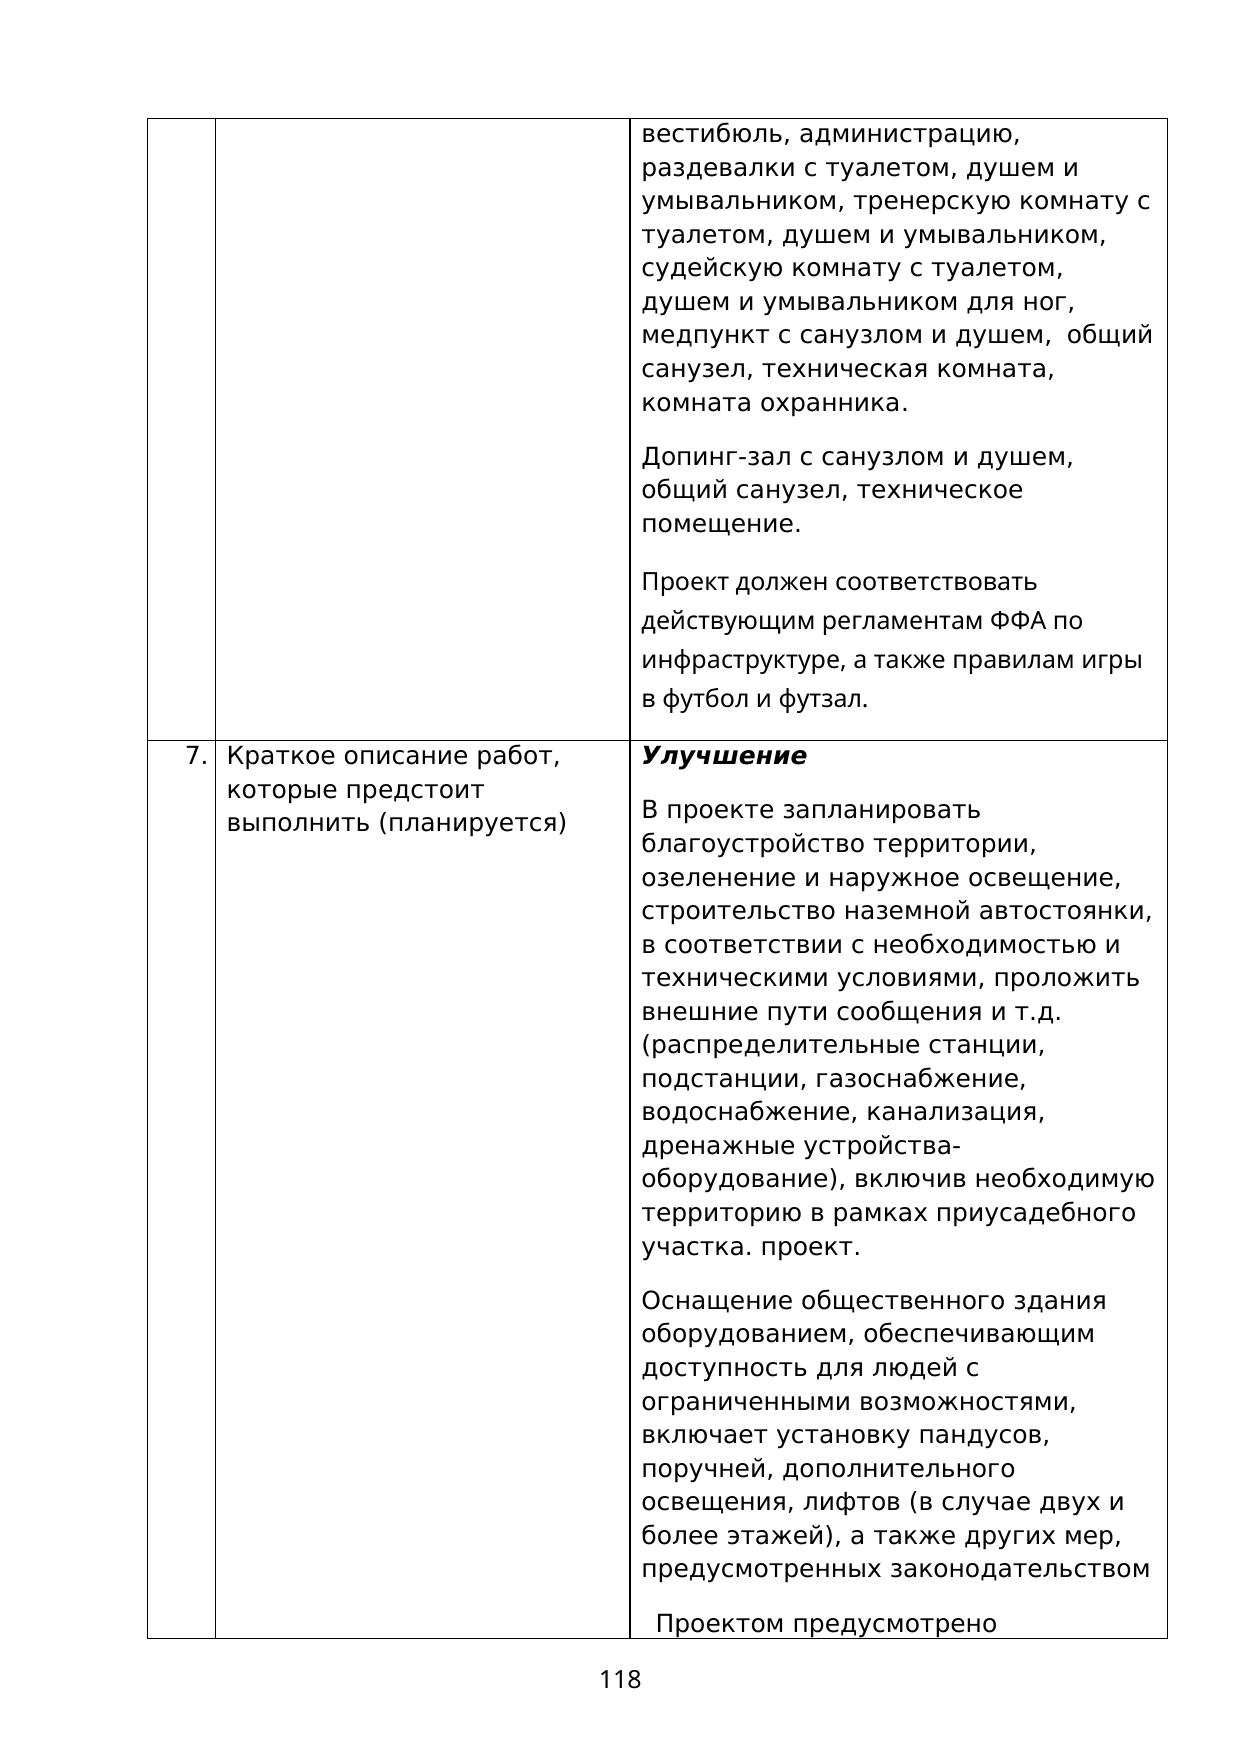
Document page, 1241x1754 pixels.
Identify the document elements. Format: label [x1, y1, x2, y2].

table_cell [148, 741, 215, 1638]
table_cell [148, 119, 215, 740]
table_cell [216, 741, 629, 1638]
table_cell [216, 119, 629, 740]
table_cell [631, 741, 1167, 1638]
table_cell [631, 119, 1167, 740]
